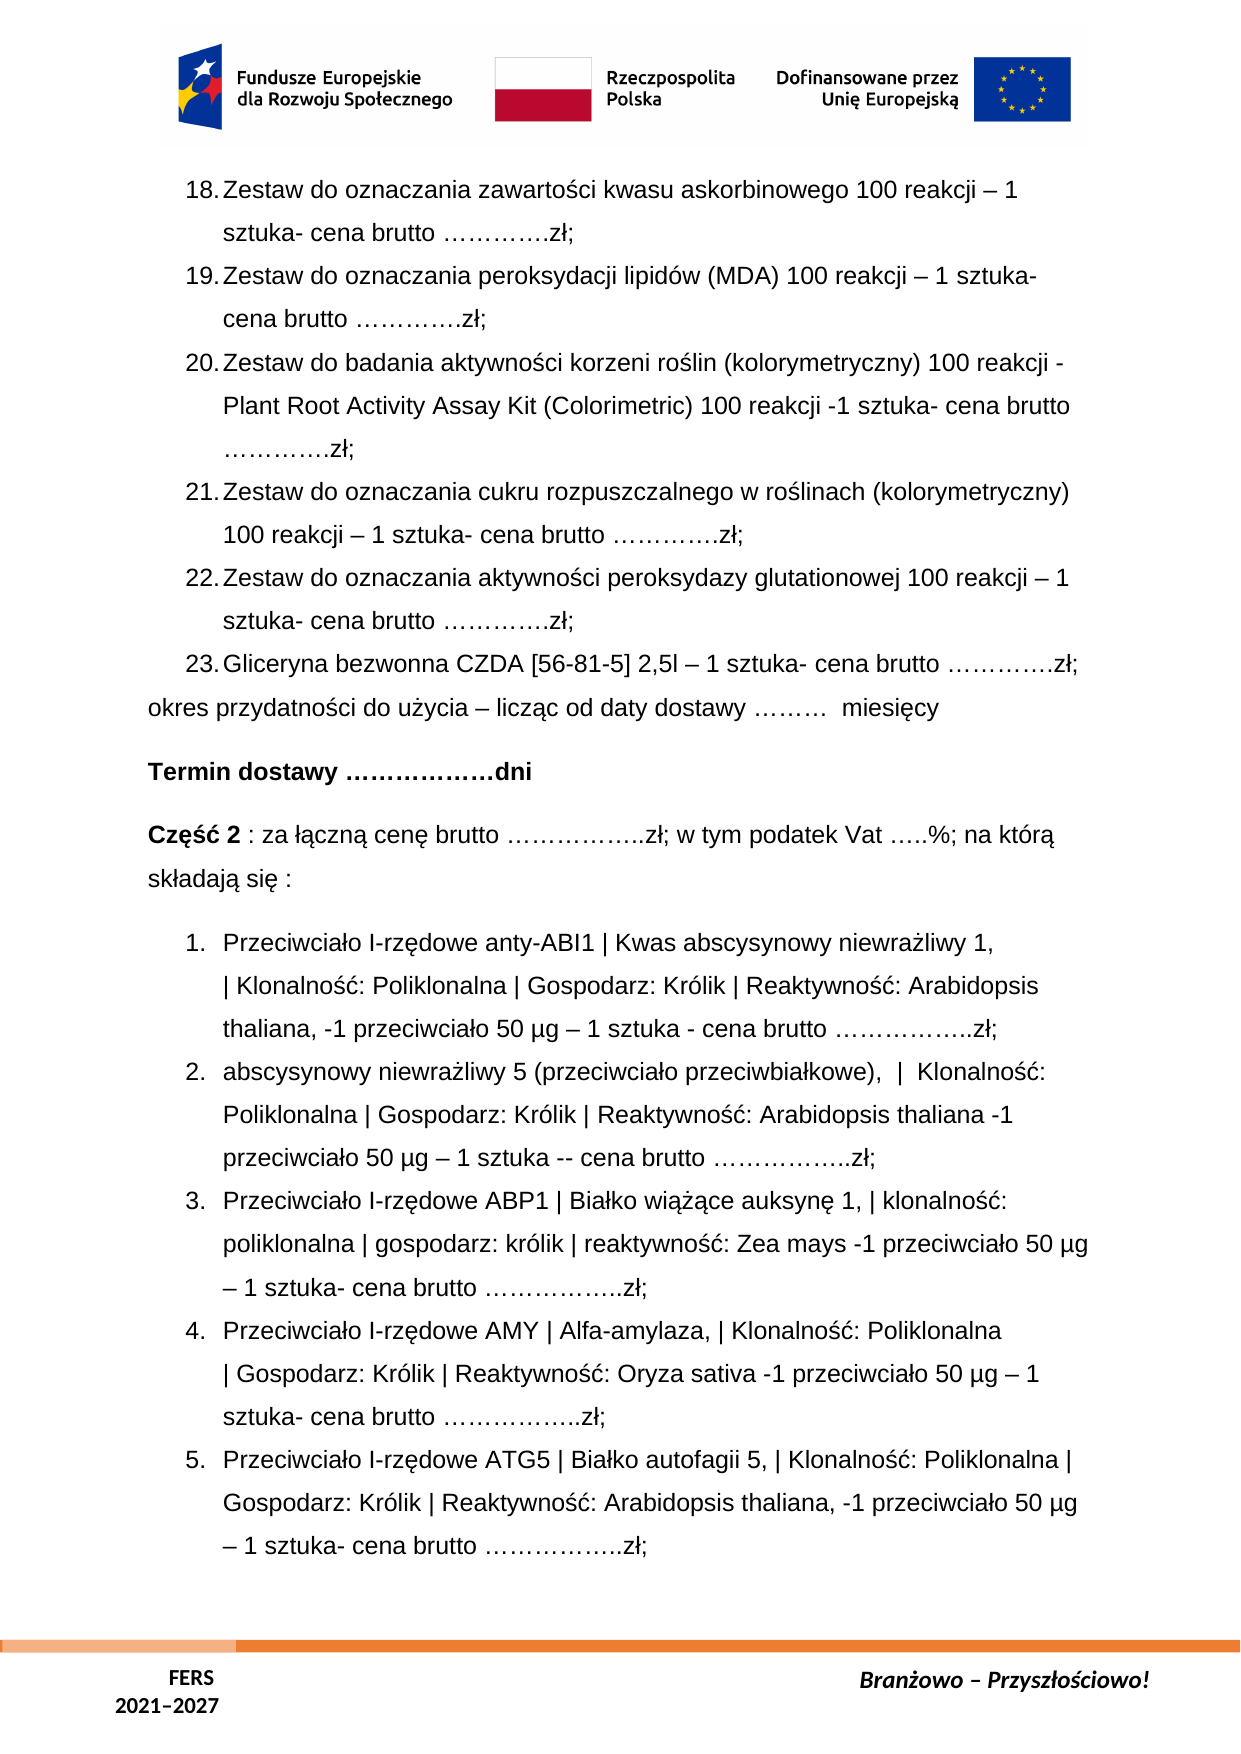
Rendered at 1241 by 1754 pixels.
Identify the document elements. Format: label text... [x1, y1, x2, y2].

list Przeciwciało I-rzędowe anty-ABI1 | Kwas abscysynowy niewrażliwy 1, | Klonalność: Poliklonalna | Gospodarz: Królik | Reaktywność: Arabidopsis thaliana, -1 przeciwciało 50 µg – 1 sztuka - cena brutto ……………..zł; [185, 927, 1093, 1042]
list Zestaw do oznaczania peroksydacji lipidów (MDA) 100 reakcji – 1 sztuka- cena brutto ………….zł; [185, 261, 1093, 333]
list Zestaw do badania aktywności korzeni roślin (kolorymetryczny) 100 reakcji - Plant Root Activity Assay Kit (Colorimetric) 100 reakcji -1 sztuka- cena brutto ………….zł; [185, 347, 1093, 462]
list Zestaw do oznaczania cukru rozpuszczalnego w roślinach (kolorymetryczny) 100 reakcji – 1 sztuka- cena brutto ………….zł; [185, 477, 1093, 549]
list Zestaw do oznaczania zawartości kwasu askorbinowego 100 reakcji – 1 sztuka- cena brutto ………….zł; [185, 132, 1093, 247]
picture [157, 22, 1088, 148]
text okres przydatności do użycia – licząc od daty dostawy ……… miesięcy [148, 692, 1093, 721]
list Przeciwciało I-rzędowe ATG5 | Białko autofagii 5, | Klonalność: Poliklonalna | Gospodarz: Królik | Reaktywność: Arabidopsis thaliana, -1 przeciwciało 50 µg – 1 sztuka- cena brutto ……………..zł; [185, 1445, 1093, 1560]
text Część 2 : za łączną cenę brutto ……………..zł; w tym podatek Vat …..%; na którą składają się : [148, 820, 1093, 892]
list Zestaw do oznaczania aktywności peroksydazy glutationowej 100 reakcji – 1 sztuka- cena brutto ………….zł; [185, 563, 1093, 635]
list Przeciwciało I-rzędowe ABP1 | Białko wiążące auksynę 1, | klonalność: poliklonalna | gospodarz: królik | reaktywność: Zea mays -1 przeciwciało 50 µg – 1 sztuka- cena brutto ……………..zł; [185, 1186, 1093, 1301]
list Gliceryna bezwonna CZDA [56-81-5] 2,5l – 1 sztuka- cena brutto ………….zł; [185, 649, 1093, 678]
text Termin dostawy ………………dni [148, 756, 1093, 785]
list Przeciwciało I-rzędowe AMY | Alfa-amylaza, | Klonalność: Poliklonalna | Gospodarz: Królik | Reaktywność: Oryza sativa -1 przeciwciało 50 µg – 1 sztuka- cena brutto ……………..zł; [185, 1316, 1093, 1431]
list abscysynowy niewrażliwy 5 (przeciwciało przeciwbiałkowe), | Klonalność: Poliklonalna | Gospodarz: Królik | Reaktywność: Arabidopsis thaliana -1 przeciwciało 50 µg – 1 sztuka -- cena brutto ……………..zł; [185, 1057, 1093, 1172]
